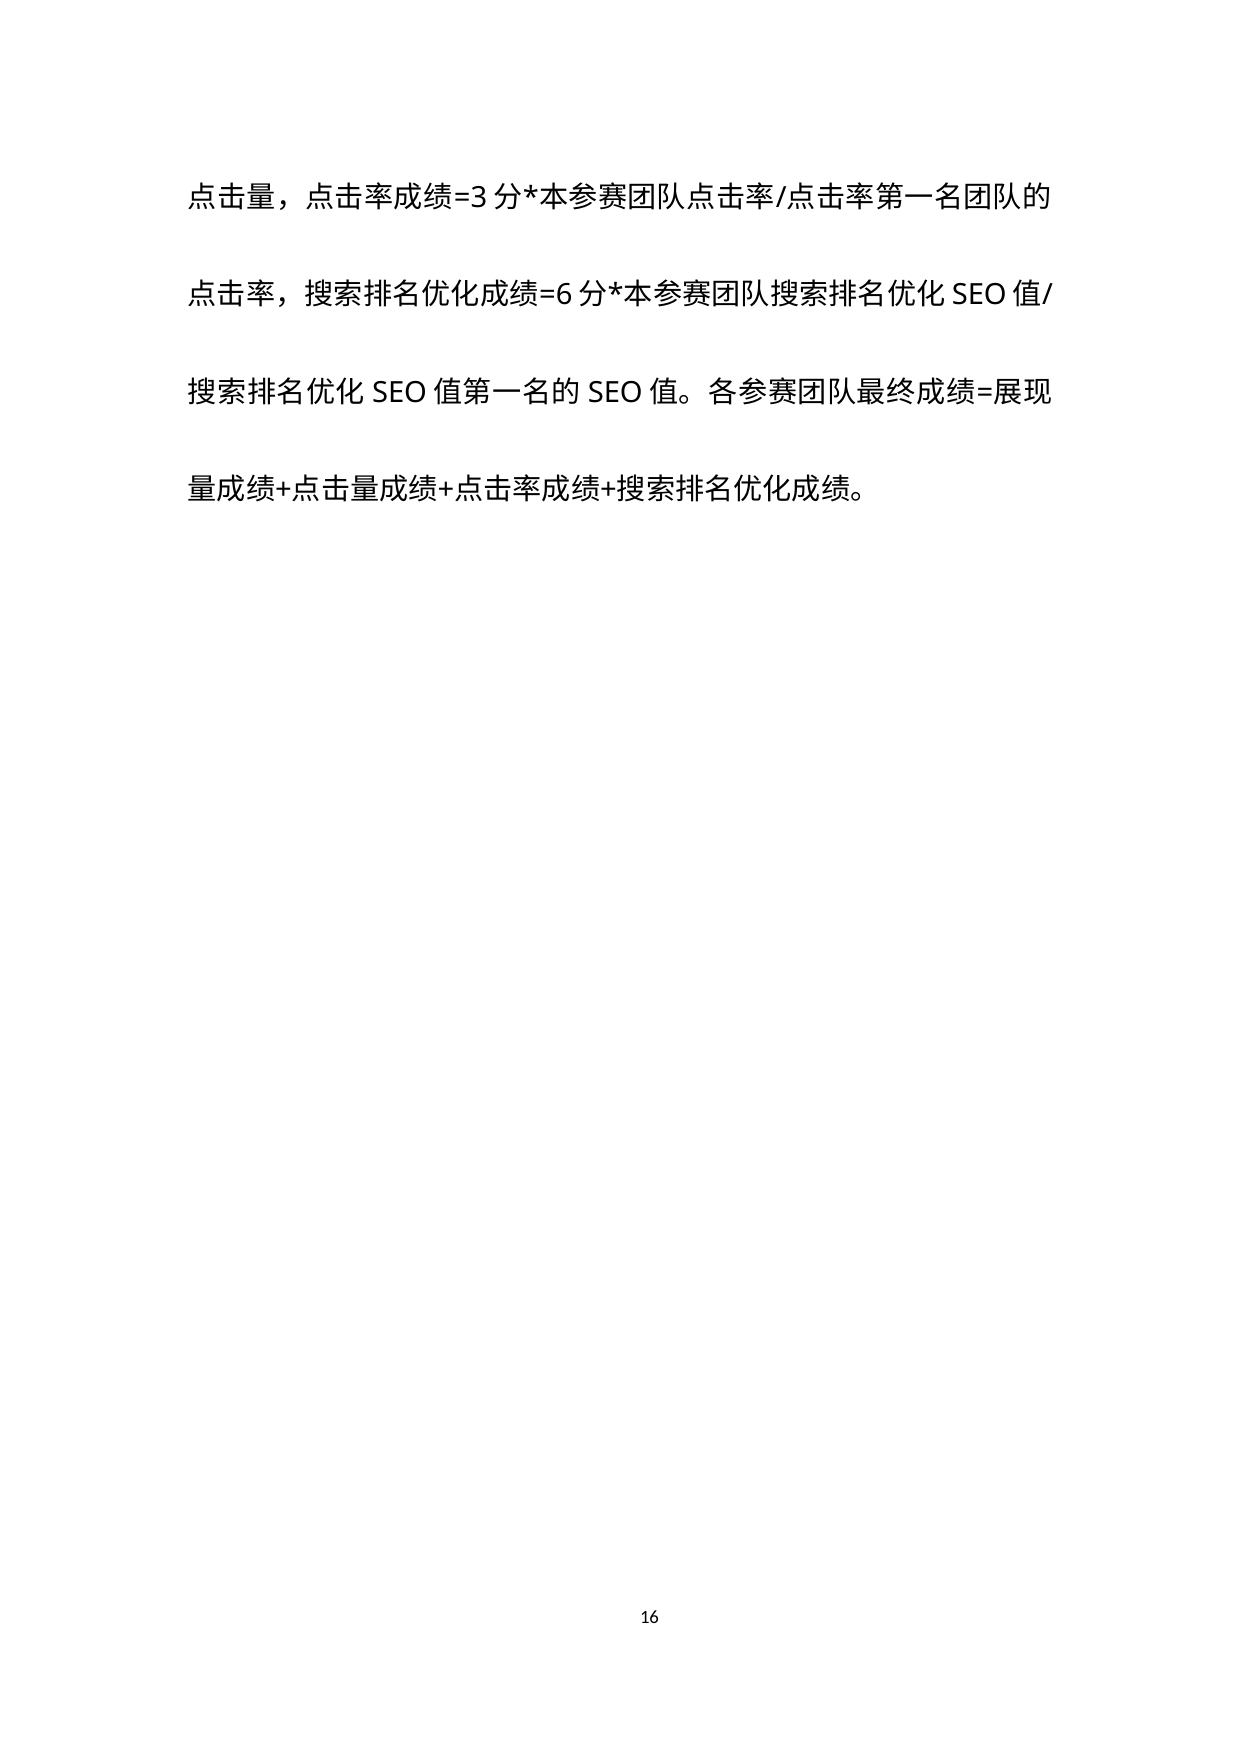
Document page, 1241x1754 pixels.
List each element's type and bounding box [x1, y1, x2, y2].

text [187, 162, 1053, 519]
